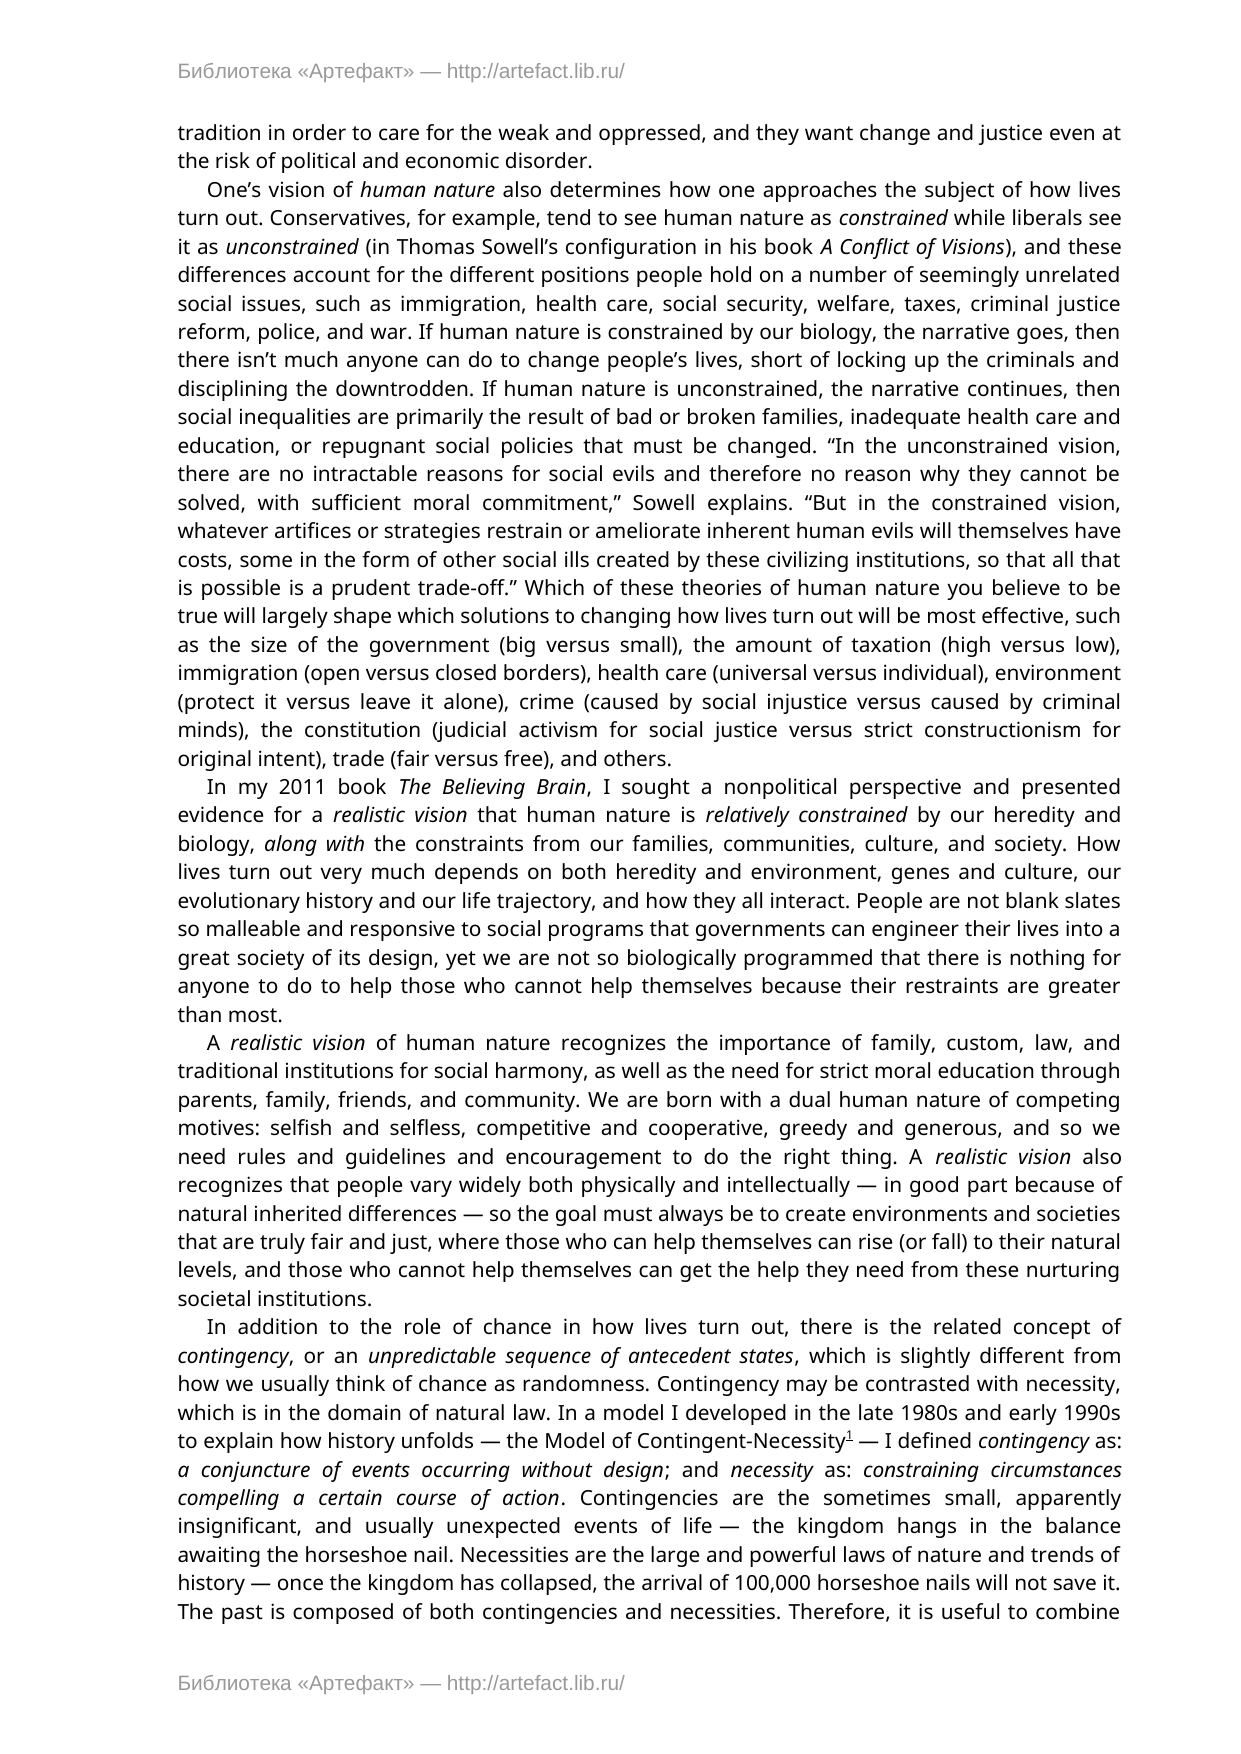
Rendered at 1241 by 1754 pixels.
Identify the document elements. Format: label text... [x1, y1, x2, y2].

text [177, 118, 1122, 175]
text A realistic vision of human nature recognizes the importance of family, custom, law, and traditional institutions for social harmony, as well as the need for strict moral education through parents, family, friends, and community. We are born with a dual human nature of competing motives: selfish and selfless, competitive and cooperative, greedy and generous, and so we need rules and guidelines and encouragement to do the right thing. A realistic vision also recognizes that people vary widely both physically and intellectually — in good part because of natural inherited differences — so the goal must always be to create environments and societies that are truly fair and just, where those who can help themselves can rise (or fall) to their natural levels, and those who cannot help themselves can get the help they need from these nurturing societal institutions. [177, 1028, 1122, 1312]
text In my 2011 book The Believing Brain, I sought a nonpolitical perspective and presented evidence for a realistic vision that human nature is relatively constrained by our heredity and biology, along with the constraints from our families, communities, culture, and society. How lives turn out very much depends on both heredity and environment, genes and culture, our evolutionary history and our life trajectory, and how they all interact. People are not blank slates so malleable and responsive to social programs that governments can engineer their lives into a great society of its design, yet we are not so biologically programmed that there is nothing for anyone to do to help those who cannot help themselves because their restraints are greater than most. [177, 772, 1122, 1028]
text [177, 1312, 1122, 1625]
text One’s vision of human nature also determines how one approaches the subject of how lives turn out. Conservatives, for example, tend to see human nature as constrained while liberals see it as unconstrained (in Thomas Sowell’s configuration in his book A Conflict of Visions), and these differences account for the different positions people hold on a number of seemingly unrelated social issues, such as immigration, health care, social security, welfare, taxes, criminal justice reform, police, and war. If human nature is constrained by our biology, the narrative goes, then there isn’t much anyone can do to change people’s lives, short of locking up the criminals and disciplining the downtrodden. If human nature is unconstrained, the narrative continues, then social inequalities are primarily the result of bad or broken families, inadequate health care and education, or repugnant social policies that must be changed. “In the unconstrained vision, there are no intractable reasons for social evils and therefore no reason why they cannot be solved, with sufficient moral commitment,” Sowell explains. “But in the constrained vision, whatever artifices or strategies restrain or ameliorate inherent human evils will themselves have costs, some in the form of other social ills created by these civilizing institutions, so that all that is possible is a prudent trade-off.” Which of these theories of human nature you believe to be true will largely shape which solutions to changing how lives turn out will be most effective, such as the size of the government (big versus small), the amount of taxation (high versus low), immigration (open versus closed borders), health care (universal versus individual), environment (protect it versus leave it alone), crime (caused by social injustice versus caused by criminal minds), the constitution (judicial activism for social justice versus strict constructionism for original intent), trade (fair versus free), and others. [177, 175, 1122, 772]
